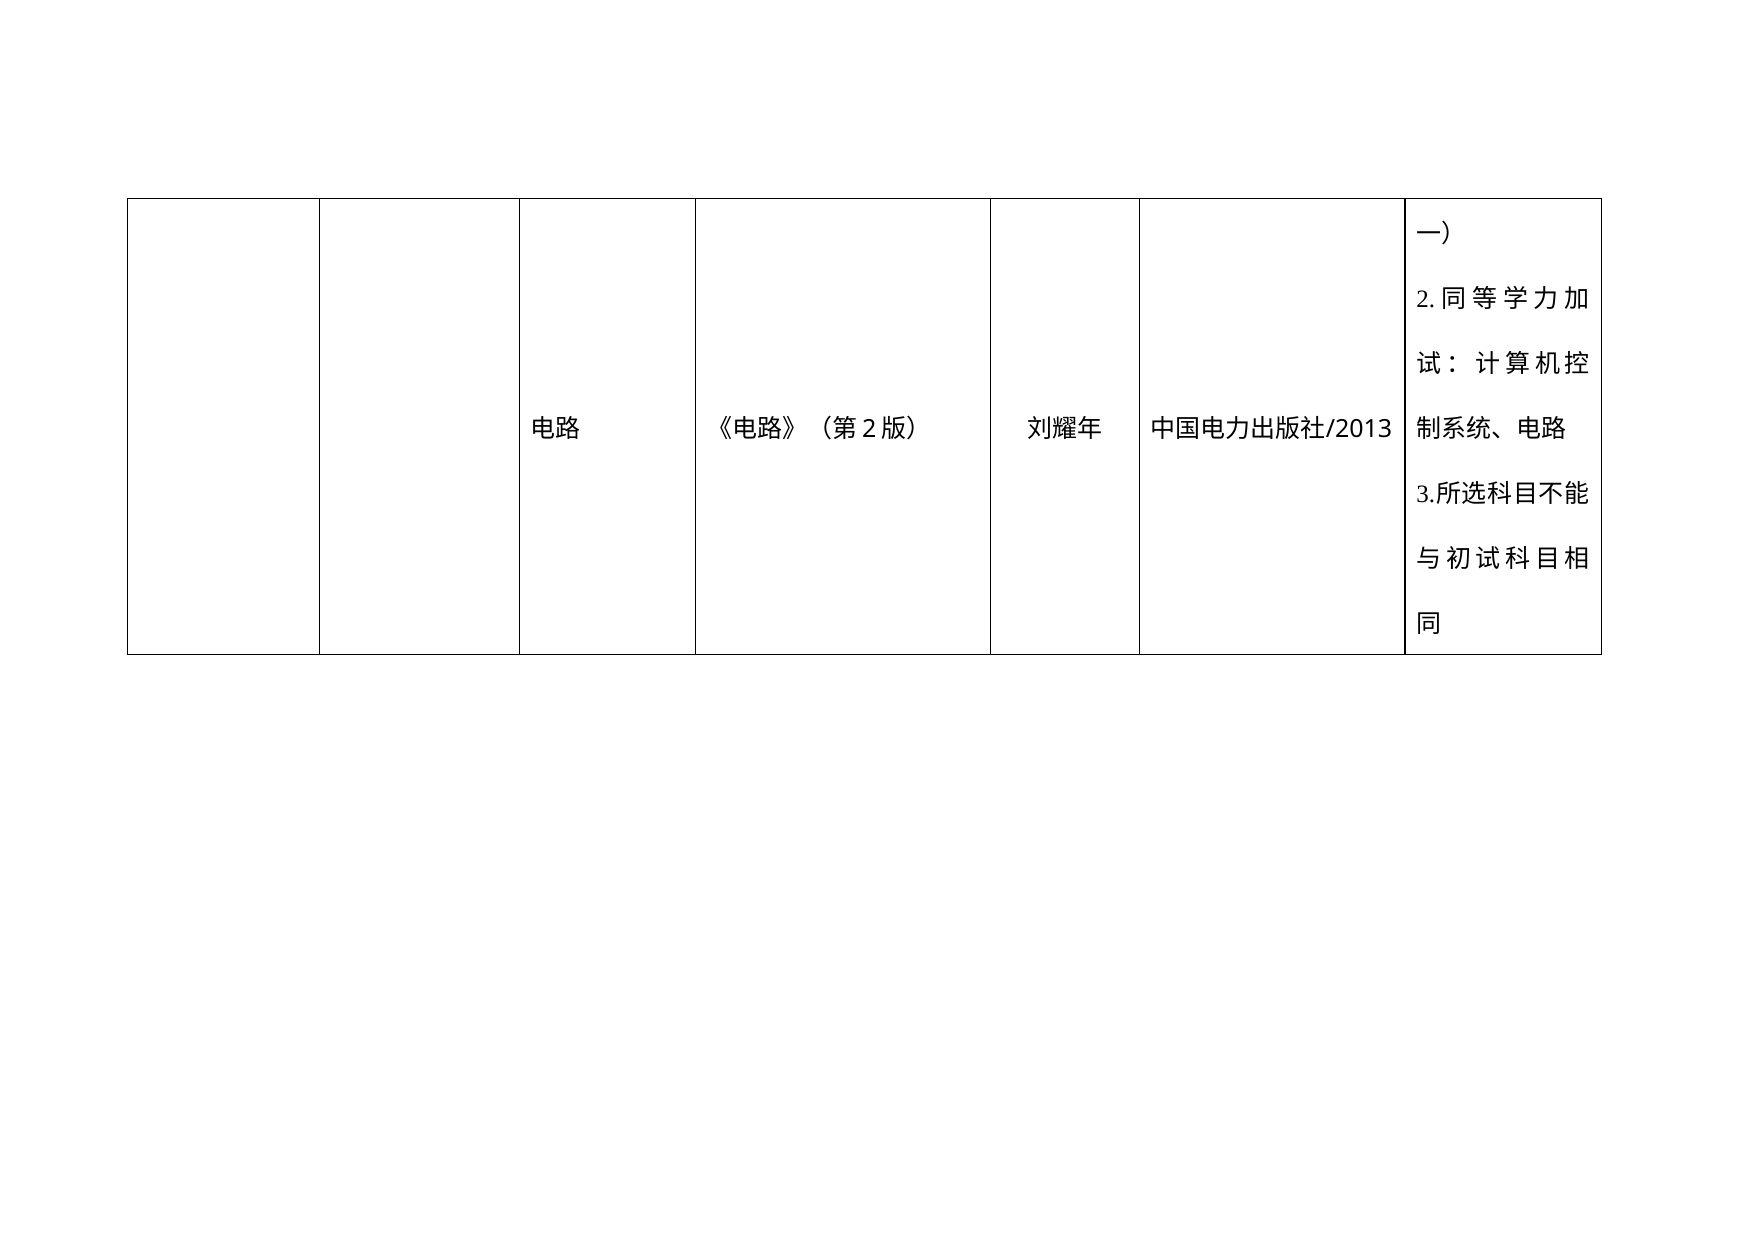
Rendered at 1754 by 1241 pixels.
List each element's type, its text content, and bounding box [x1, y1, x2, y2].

table_cell 刘耀年 [991, 199, 1139, 654]
table_cell 中国电力出版社/2013 [1140, 199, 1404, 654]
table_cell 《电路》（第2版） [696, 199, 990, 654]
table_cell 电路 [520, 199, 695, 654]
